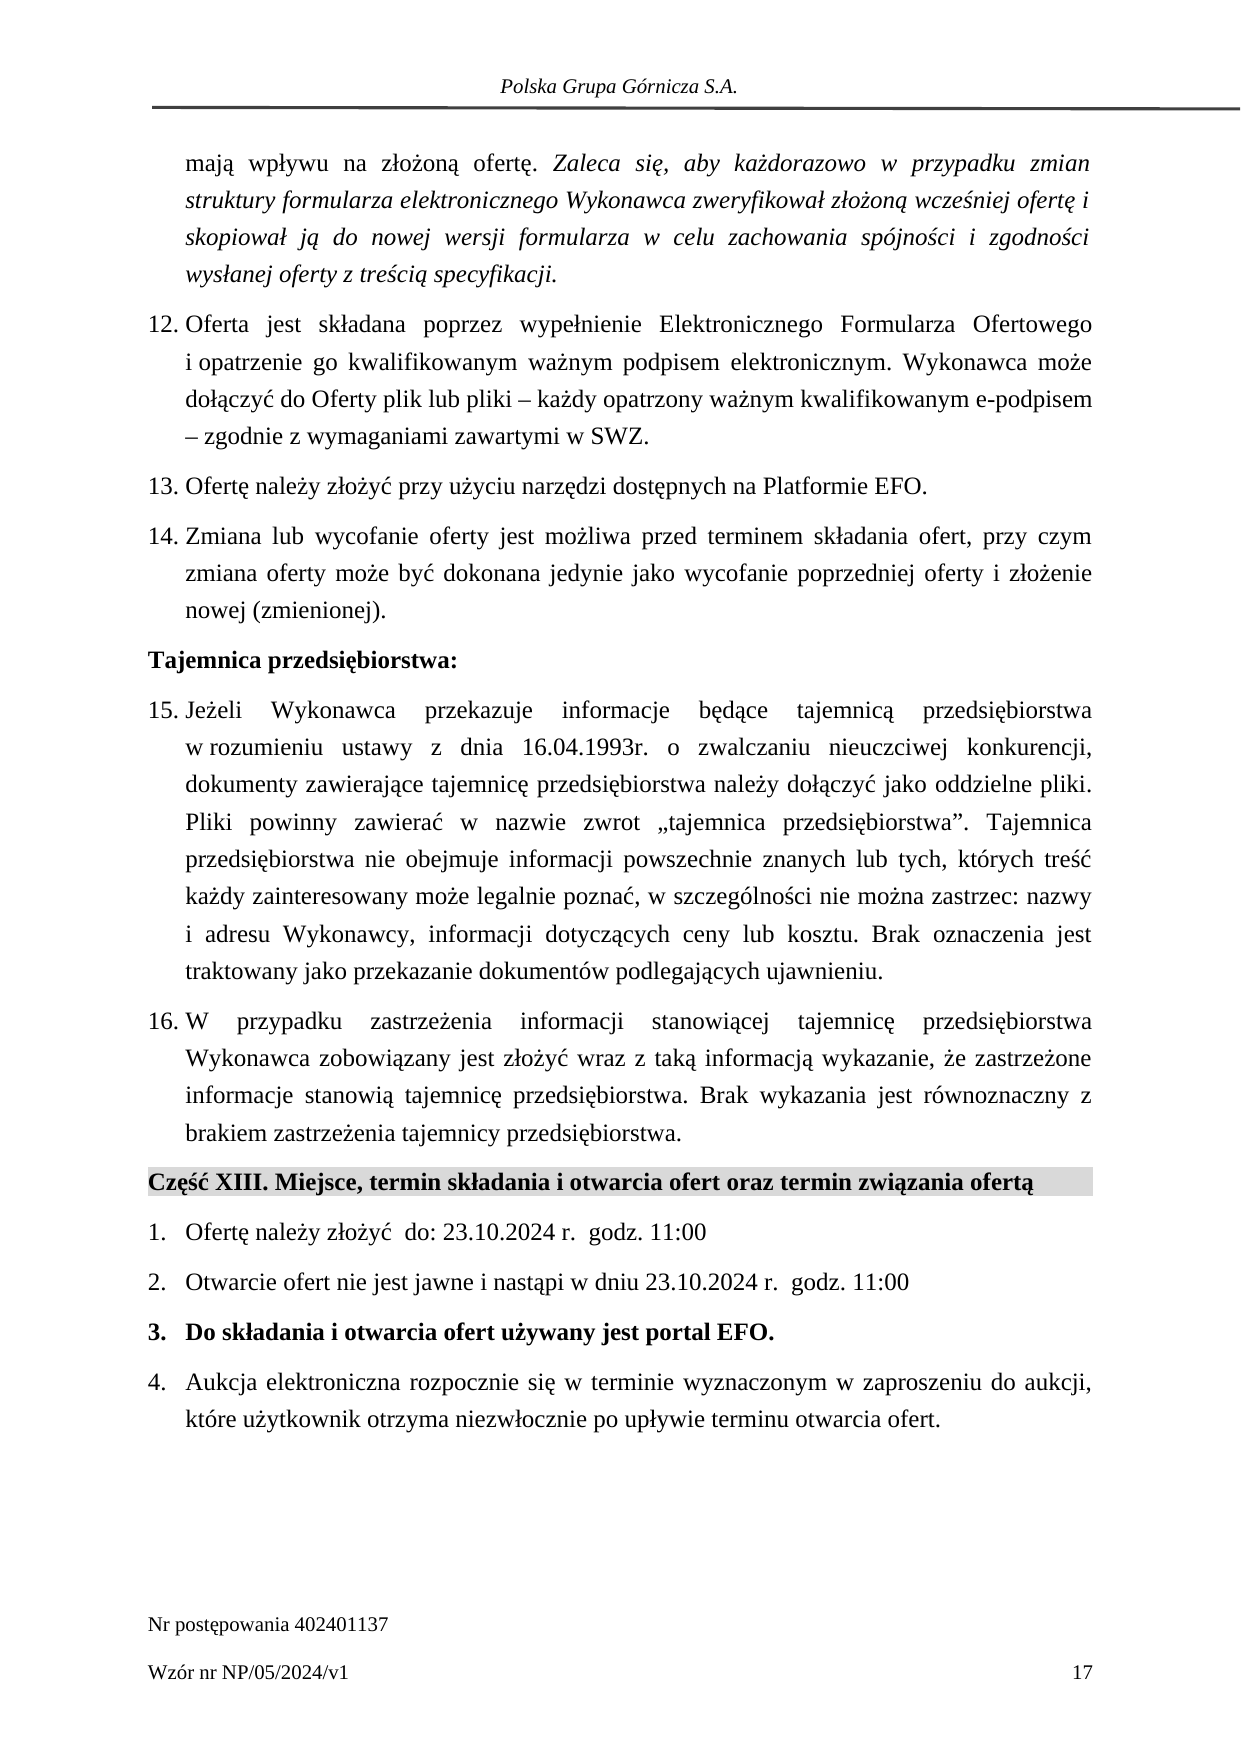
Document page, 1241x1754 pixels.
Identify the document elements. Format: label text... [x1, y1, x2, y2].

list Jeżeli Wykonawca przekazuje informacje będące tajemnicą przedsiębiorstwa w rozumieniu ustawy z dnia 16.04.1993r. o zwalczaniu nieuczciwej konkurencji, dokumenty zawierające tajemnicę przedsiębiorstwa należy dołączyć jako oddzielne pliki. Pliki powinny zawierać w nazwie zwrot „tajemnica przedsiębiorstwa”. Tajemnica przedsiębiorstwa nie obejmuje informacji powszechnie znanych lub tych, których treść każdy zainteresowany może legalnie poznać, w szczególności nie można zastrzec: nazwy i adresu Wykonawcy, informacji dotyczących ceny lub kosztu. Brak oznaczenia jest traktowany jako przekazanie dokumentów podlegających ujawnieniu. [148, 695, 1093, 985]
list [148, 148, 1093, 288]
list Do składania i otwarcia ofert używany jest portal EFO. [148, 1317, 1093, 1346]
subtitle Część XIII. Miejsce, termin składania i otwarcia ofert oraz termin związania ofertą [148, 1167, 1093, 1196]
text Tajemnica przedsiębiorstwa: [148, 645, 1093, 674]
list Ofertę należy złożyć przy użyciu narzędzi dostępnych na Platformie EFO. [148, 471, 1093, 500]
list Aukcja elektroniczna rozpocznie się w terminie wyznaczonym w zaproszeniu do aukcji, które użytkownik otrzyma niezwłocznie po upływie terminu otwarcia ofert. [148, 1367, 1093, 1433]
list Zmiana lub wycofanie oferty jest możliwa przed terminem składania ofert, przy czym zmiana oferty może być dokonana jedynie jako wycofanie poprzedniej oferty i złożenie nowej (zmienionej). [148, 521, 1093, 624]
list W przypadku zastrzeżenia informacji stanowiącej tajemnicę przedsiębiorstwa Wykonawca zobowiązany jest złożyć wraz z taką informacją wykazanie, że zastrzeżone informacje stanowią tajemnicę przedsiębiorstwa. Brak wykazania jest równoznaczny z brakiem zastrzeżenia tajemnicy przedsiębiorstwa. [148, 1006, 1093, 1146]
list Ofertę należy złożyć do: 23.10.2024 r. godz. 11:00 [148, 1217, 1093, 1246]
list Otwarcie ofert nie jest jawne i nastąpi w dniu 23.10.2024 r. godz. 11:00 [148, 1267, 1093, 1296]
list Oferta jest składana poprzez wypełnienie Elektronicznego Formularza Ofertowego i opatrzenie go kwalifikowanym ważnym podpisem elektronicznym. Wykonawca może dołączyć do Oferty plik lub pliki – każdy opatrzony ważnym kwalifikowanym e-podpisem – zgodnie z wymaganiami zawartymi w SWZ. [148, 309, 1093, 450]
